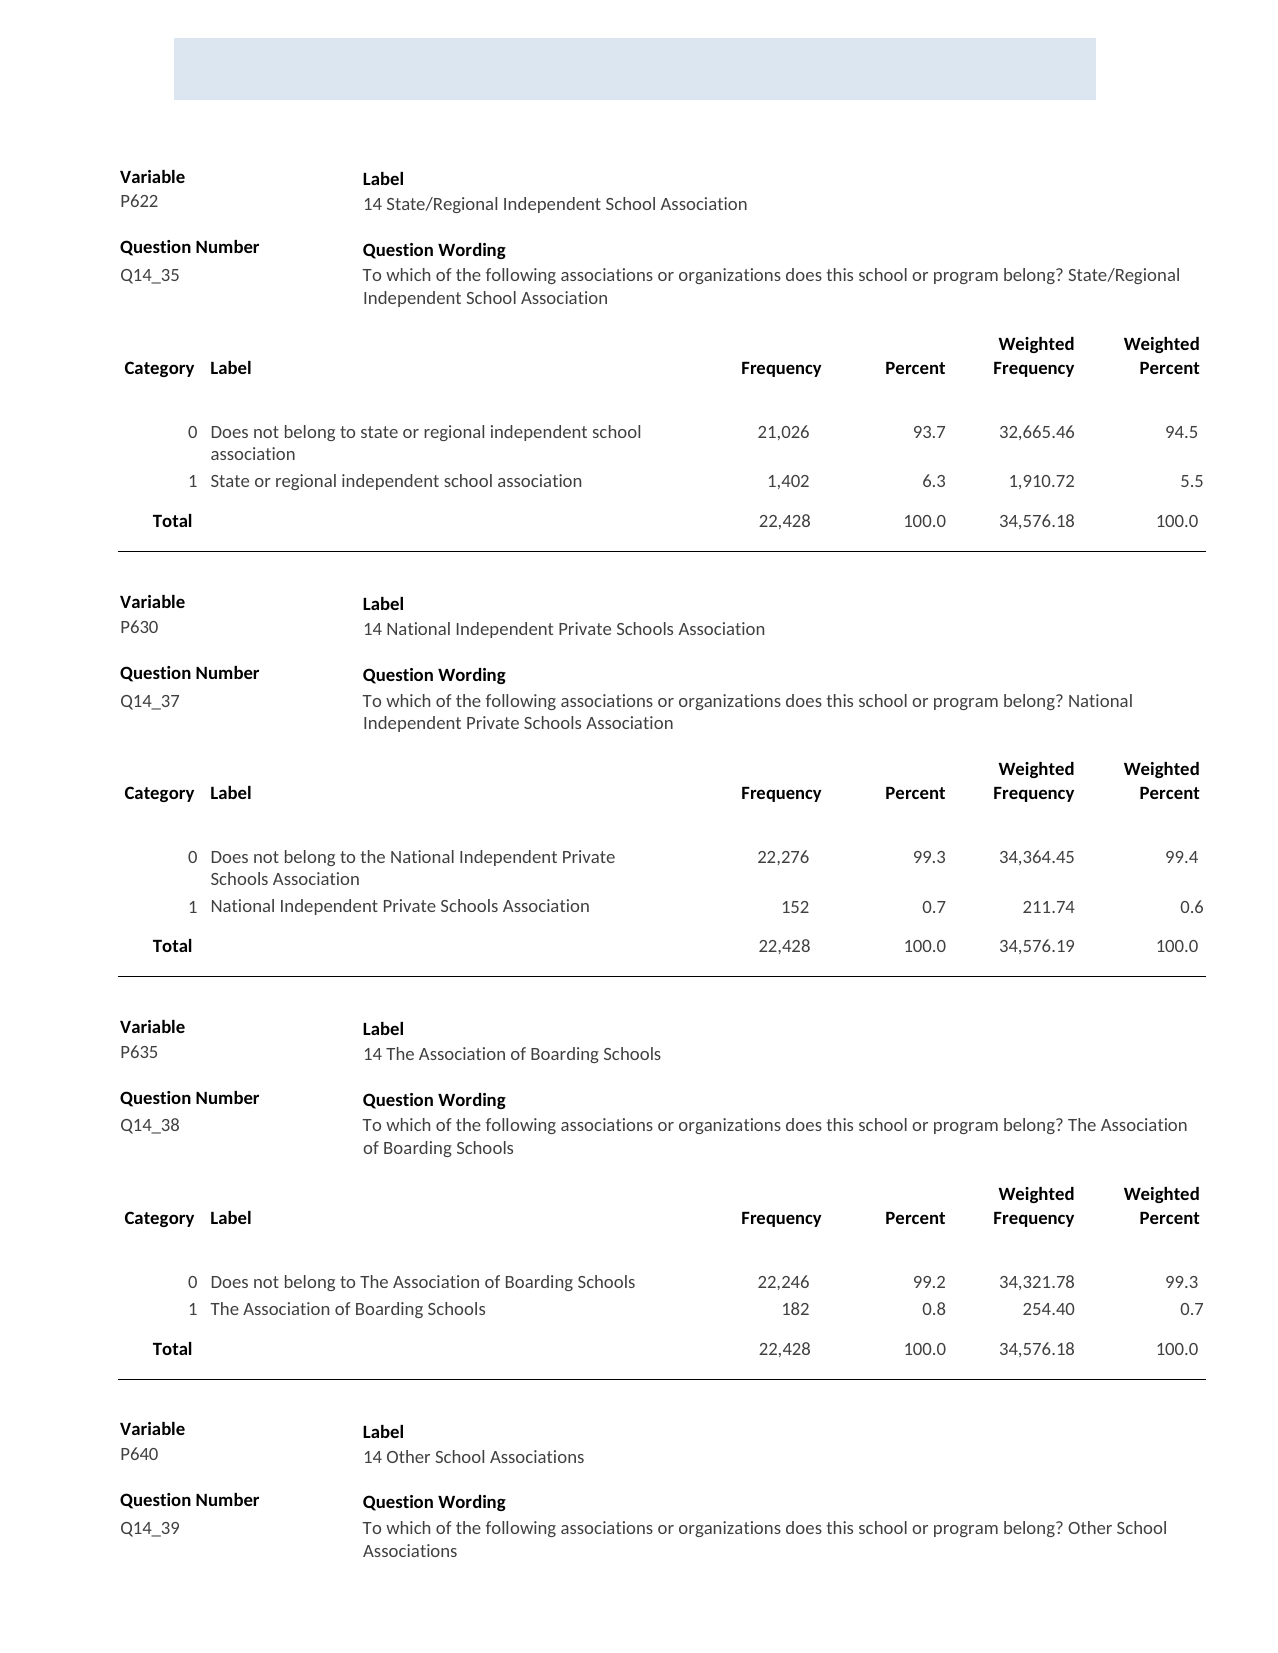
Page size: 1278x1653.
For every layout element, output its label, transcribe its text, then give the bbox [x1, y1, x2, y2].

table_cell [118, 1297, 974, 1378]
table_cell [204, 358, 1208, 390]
text Question Wording [363, 1089, 1196, 1111]
text Variable [120, 590, 192, 613]
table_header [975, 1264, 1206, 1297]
text Label [363, 592, 1196, 615]
text P640 [120, 1443, 187, 1465]
text P630 [120, 615, 187, 638]
text Label [363, 1420, 1196, 1443]
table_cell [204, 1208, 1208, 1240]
text Associations [363, 1539, 1196, 1562]
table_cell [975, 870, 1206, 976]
text Question Number [120, 661, 265, 684]
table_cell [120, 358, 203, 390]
text Label [363, 1018, 1196, 1041]
text 14 National Independent Private Schools Association [363, 618, 1196, 640]
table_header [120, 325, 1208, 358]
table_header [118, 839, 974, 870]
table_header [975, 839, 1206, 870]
text Variable [120, 1417, 192, 1440]
text Label [363, 167, 1196, 190]
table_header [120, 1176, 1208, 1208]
text Question Wording [363, 663, 1196, 686]
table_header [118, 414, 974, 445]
text Independent Private Schools Association [363, 712, 1196, 734]
text Question Number [120, 1489, 265, 1511]
text Q14_37 To which of the following associations or organizations does this school or program belong? National [120, 689, 1196, 712]
text P622 [120, 190, 187, 212]
text Question Number [120, 236, 265, 258]
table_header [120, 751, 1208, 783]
text P635 [120, 1040, 187, 1063]
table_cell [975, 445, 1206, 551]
text 14 Other School Associations [363, 1445, 1196, 1468]
text 14 State/Regional Independent School Association [363, 192, 1196, 215]
text Variable [120, 1015, 192, 1038]
text Variable [120, 165, 192, 188]
text 14 The Association of Boarding Schools [363, 1043, 1196, 1065]
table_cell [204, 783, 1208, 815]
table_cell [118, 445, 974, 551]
text Q14_38 To which of the following associations or organizations does this school or program belong? The Association of Boarding Schools [120, 1114, 1189, 1159]
text Question Number [120, 1086, 265, 1109]
text Independent School Association [363, 286, 1196, 309]
text Question Wording [363, 238, 1196, 261]
text Question Wording [363, 1491, 1196, 1513]
text Q14_35 To which of the following associations or organizations does this school or program belong? State/Regional [120, 263, 1196, 286]
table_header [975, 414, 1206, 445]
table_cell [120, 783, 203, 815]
text Q14_39 To which of the following associations or organizations does this school or program belong? Other School [120, 1516, 1196, 1539]
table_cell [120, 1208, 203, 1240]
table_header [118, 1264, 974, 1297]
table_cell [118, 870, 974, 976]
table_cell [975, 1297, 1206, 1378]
